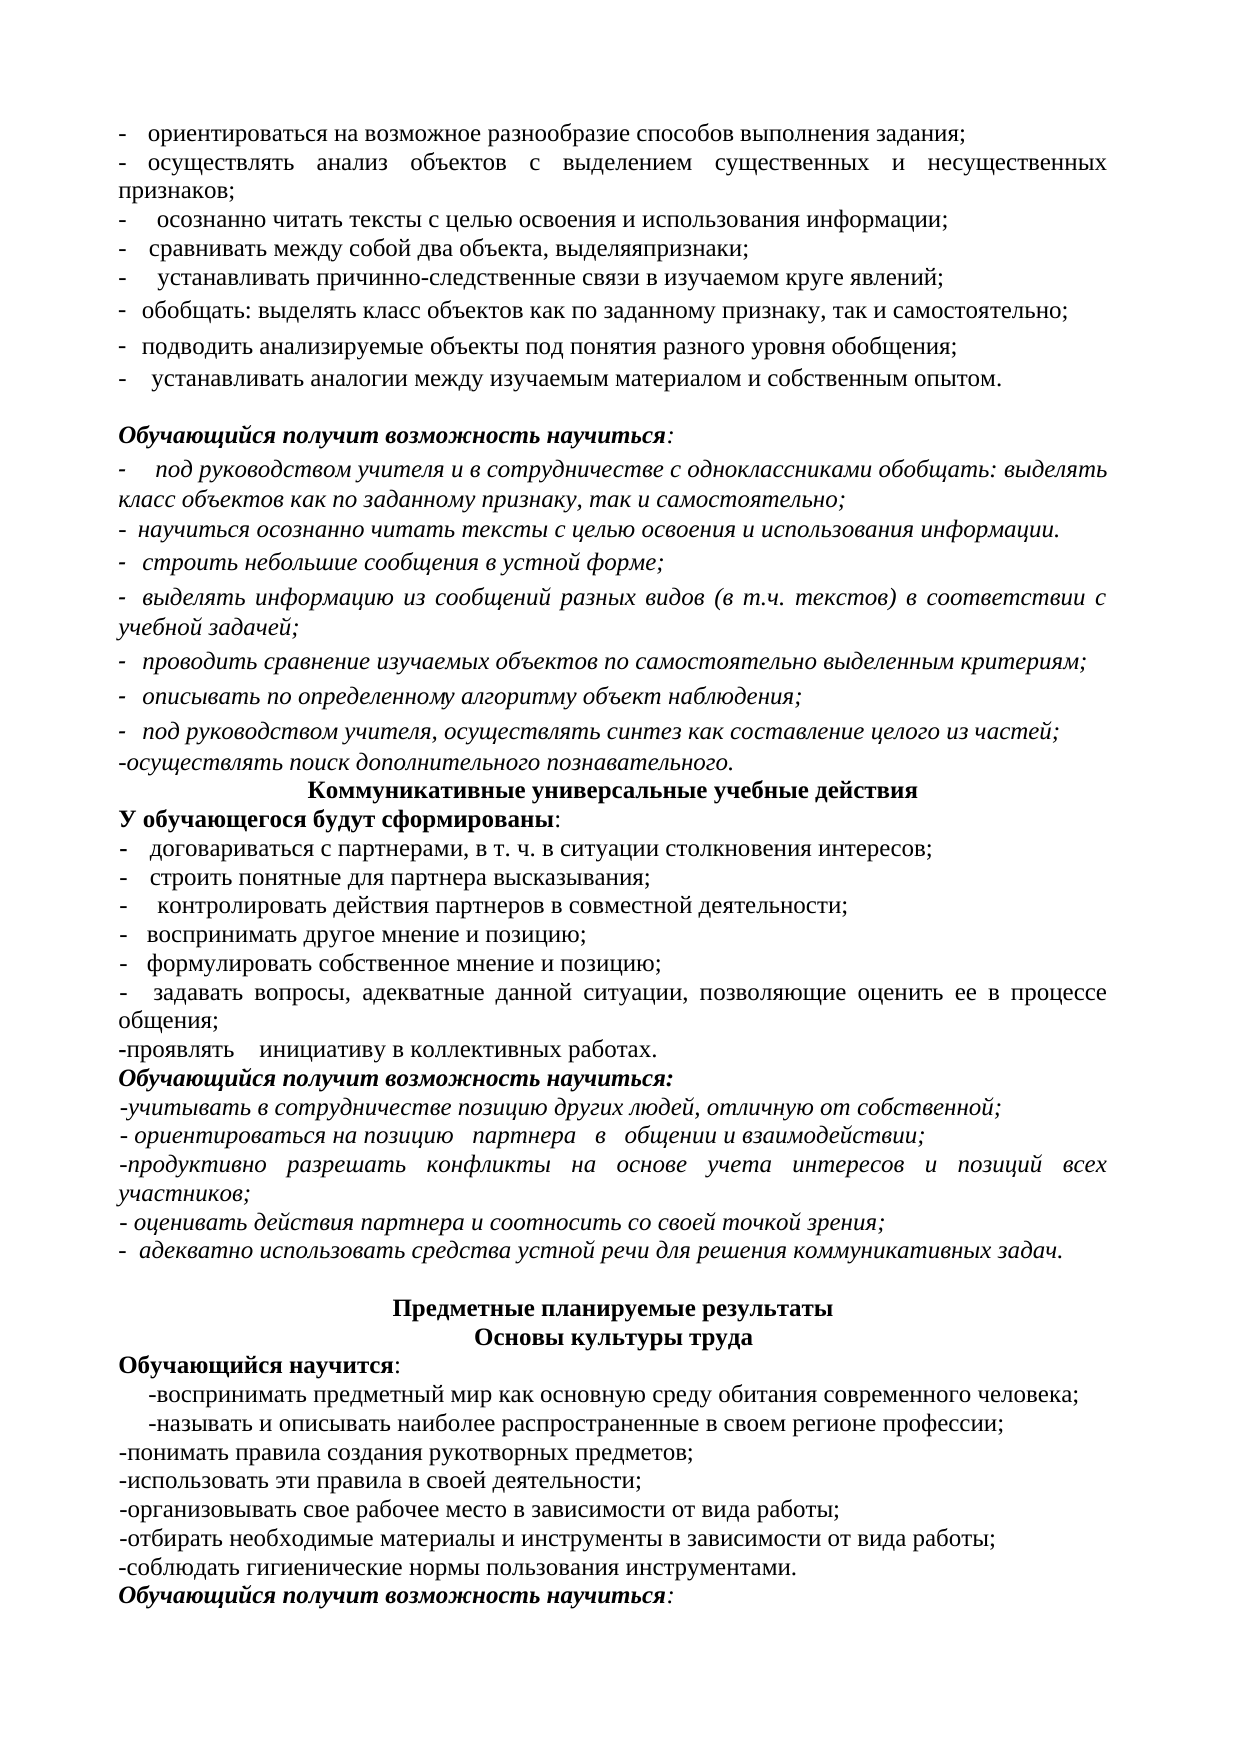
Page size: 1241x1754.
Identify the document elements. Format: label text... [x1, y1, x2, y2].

text -использовать эти правила в своей деятельности; [118, 1466, 1107, 1494]
text - формулировать собственное мнение и позицию; [118, 948, 1107, 977]
list описывать по определенному алгоритму объект наблюдения; [118, 677, 1107, 711]
list под руководством учителя и в сотрудничестве с одноклассниками обобщать: выделять класс объектов как по заданному признаку, так и самостоятельно; [118, 450, 1107, 513]
text - оценивать действия партнера и соотносить со своей точкой зрения; [118, 1207, 1107, 1236]
text - контролировать действия партнеров в совместной деятельности; [118, 890, 1107, 919]
list проводить сравнение изучаемых объектов по самостоятельно выделенным критериям; [118, 642, 1107, 676]
list Обучающийся получит возможность научиться: [118, 420, 1107, 449]
text - задавать вопросы, адекватные данной ситуации, позволяющие оценить ее в процессе общения; [118, 977, 1107, 1034]
list подводить анализируемые объекты под понятия разного уровня обобщения; [118, 328, 1107, 362]
text - устанавливать аналогии между изучаемым материалом и собственным опытом. [118, 363, 1107, 392]
list строить небольшие сообщения в устной форме; [118, 543, 1107, 577]
text -воспринимать предметный мир как основную среду обитания современного человека; [118, 1379, 1107, 1408]
list Обучающийся получит возможность научиться: [118, 1581, 1107, 1609]
text Основы культуры труда [118, 1322, 1107, 1351]
text - ориентироваться на возможное разнообразие способов выполнения задания; [118, 118, 1107, 147]
text - сравнивать между собой два объекта, выделяяпризнаки; [118, 233, 1107, 262]
list под руководством учителя, осуществлять синтез как составление целого из частей; [118, 712, 1107, 747]
text -организовывать свое рабочее место в зависимости от вида работы; [118, 1494, 1107, 1523]
text - осознанно читать тексты с целью освоения и использования информации; [118, 204, 1107, 233]
text Коммуникативные универсальные учебные действия [118, 775, 1107, 804]
list У обучающегося будут сформированы: [118, 804, 1107, 833]
text - научиться осознанно читать тексты с целью освоения и использования информации. [118, 514, 1107, 543]
list - адекватно использовать средства устной речи для решения коммуникативных задач. [118, 1236, 1107, 1264]
text -продуктивно разрешать конфликты на основе учета интересов и позиций всех участников; [118, 1149, 1107, 1207]
text - договариваться с партнерами, в т. ч. в ситуации столкновения интересов; [118, 833, 1107, 862]
text -отбирать необходимые материалы и инструменты в зависимости от вида работы; [118, 1523, 1107, 1552]
list выделять информацию из сообщений разных видов (в т.ч. текстов) в соответствии с учебной задачей; [118, 578, 1107, 641]
text - устанавливать причинно-следственные связи в изучаемом круге явлений; [118, 262, 1107, 291]
list Обучающийся получит возможность научиться: [118, 1063, 1107, 1092]
text -понимать правила создания рукотворных предметов; [118, 1437, 1107, 1466]
list Предметные планируемые результаты [118, 1293, 1107, 1322]
text -называть и описывать наиболее распространенные в своем регионе профессии; [118, 1408, 1107, 1437]
text -учитывать в сотрудничестве позицию других людей, отличную от собственной; [118, 1092, 1107, 1121]
text - ориентироваться на позицию партнера в общении и взаимодействии; [118, 1121, 1107, 1149]
list -соблюдать гигиенические нормы пользования инструментами. [118, 1552, 1107, 1581]
text - осуществлять анализ объектов с выделением существенных и несущественных признаков; [118, 147, 1107, 204]
list обобщать: выделять класс объектов как по заданному признаку, так и самостоятельно; [118, 292, 1107, 326]
list -проявлять инициативу в коллективных работах. [118, 1034, 1107, 1063]
text - строить понятные для партнера высказывания; [118, 862, 1107, 890]
list -осуществлять поиск дополнительного познавательного. [118, 747, 1107, 775]
text - воспринимать другое мнение и позицию; [118, 919, 1107, 948]
list Обучающийся научится: [118, 1351, 1107, 1379]
